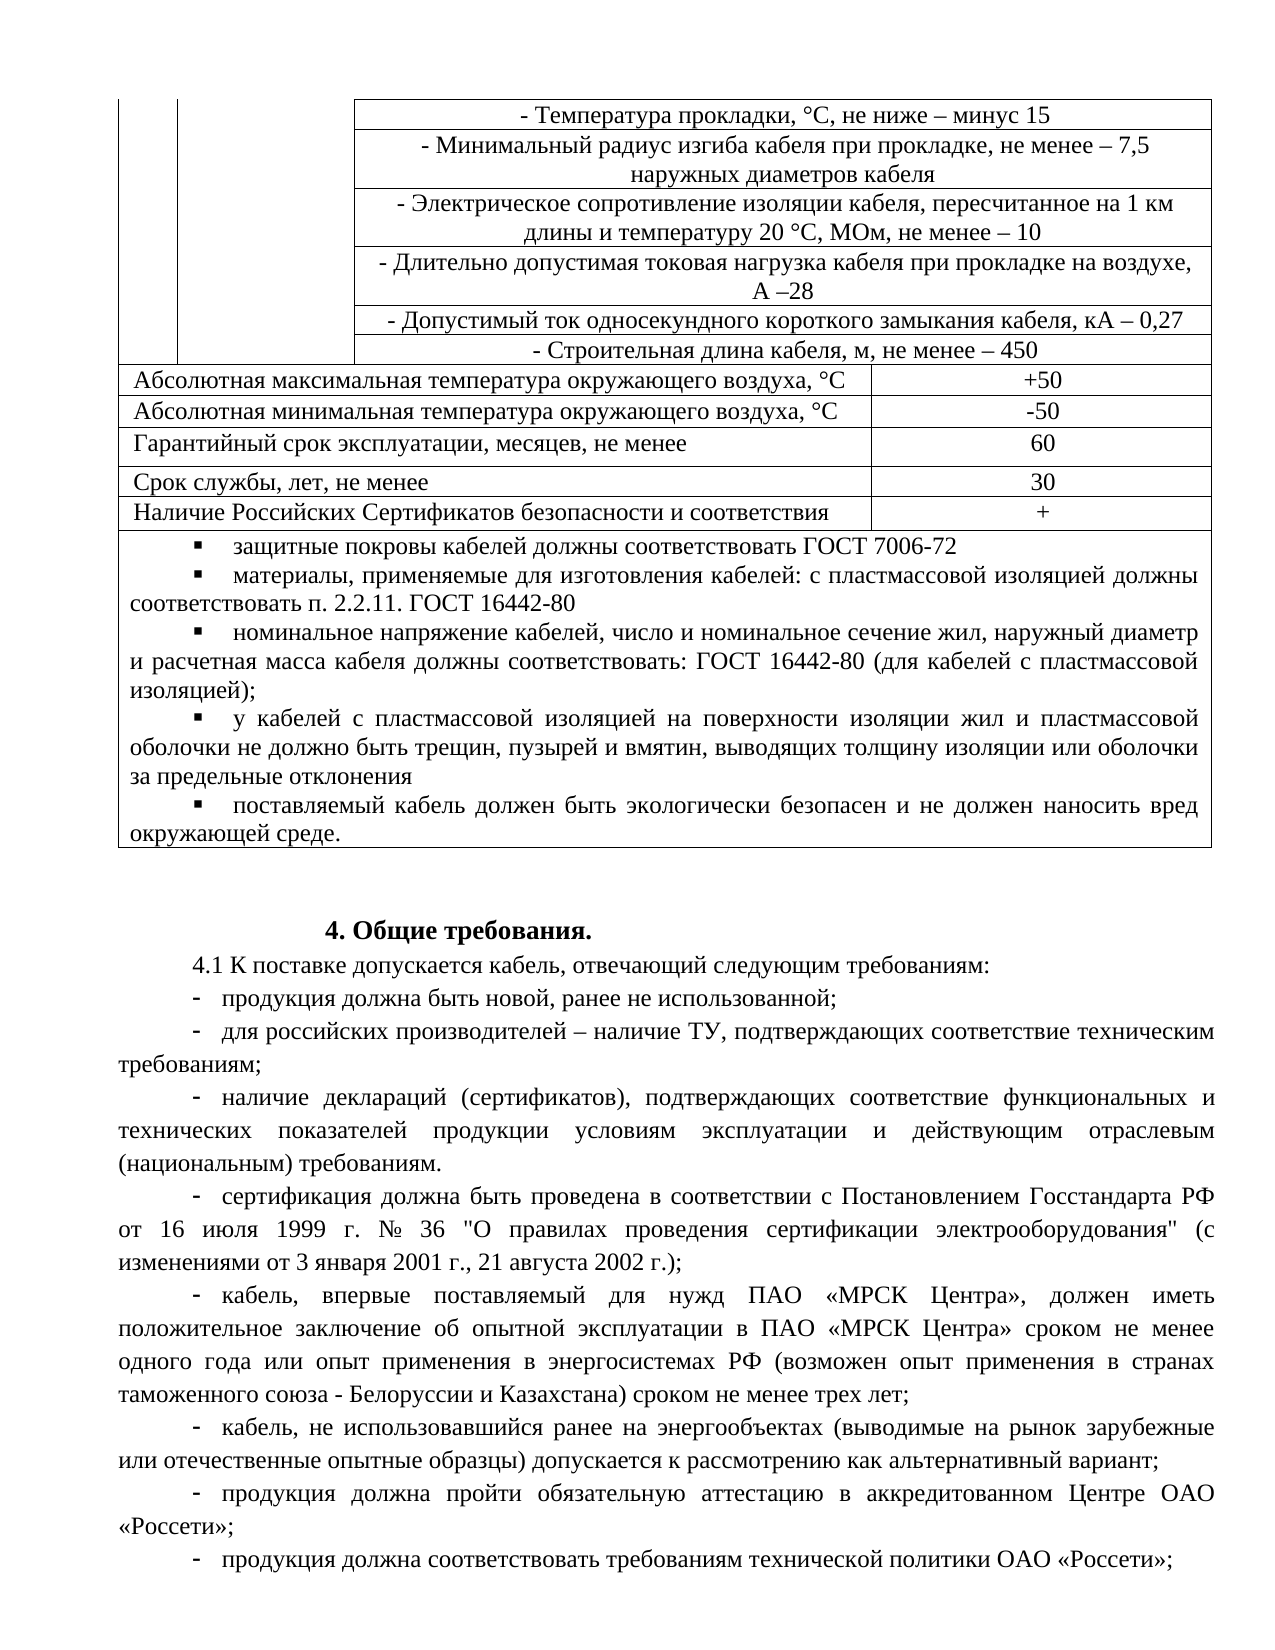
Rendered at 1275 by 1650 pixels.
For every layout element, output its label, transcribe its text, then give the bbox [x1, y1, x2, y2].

table_cell - Температура прокладки, °С, не ниже – минус 15 [355, 100, 1211, 129]
table_cell Абсолютная максимальная температура окружающего воздуха, °С [119, 365, 871, 395]
table_cell +50 [872, 365, 1211, 395]
list 4.1 К поставке допускается кабель, отвечающий следующим требованиям: [192, 950, 1216, 979]
table_cell + [872, 497, 1211, 530]
table_cell - Длительно допустимая токовая нагрузка кабеля при прокладке на воздухе, А –28 [355, 247, 1211, 304]
list кабель, впервые поставляемый для нужд ПАО «МРСК Центра», должен иметь положительное заключение об опытной эксплуатации в ПАО «МРСК Центра» сроком не менее одного года или опыт применения в энергосистемах РФ (возможен опыт применения в странах таможенного союза - Белоруссии и Казахстана) сроком не менее трех лет; [118, 1280, 1216, 1408]
list наличие деклараций (сертификатов), подтверждающих соответствие функциональных и технических показателей продукции условиям эксплуатации и действующим отраслевым (национальным) требованиям. [118, 1082, 1216, 1177]
table_cell 60 [872, 428, 1211, 466]
table_cell - Электрическое сопротивление изоляции кабеля, пересчитанное на 1 км длины и температуру 20 °С, МОм, не менее – 10 [355, 189, 1211, 246]
table_cell Наличие Российских Сертификатов безопасности и соответствия [119, 497, 871, 530]
list продукция должна соответствовать требованиям технической политики ОАО «Россети»; [118, 1544, 1216, 1573]
table_cell - Строительная длина кабеля, м, не менее – 450 [355, 335, 1211, 364]
table_cell 30 [872, 467, 1211, 496]
table_cell Абсолютная минимальная температура окружающего воздуха, °С [119, 396, 871, 427]
table_cell защитные покровы кабелей должны соответствовать ГОСТ 7006-72 материалы, применяемые для изготовления кабелей: с пластмассовой изоляцией должны соответствовать п. 2.2.11. ГОСТ 16442-80 номинальное напряжение кабелей, число и номинальное сечение жил, наружный диаметр и расчетная масса кабеля должны соответствовать: ГОСТ 16442-80 (для кабелей с пластмассовой изоляцией); у кабелей с пластмассовой изоляцией на поверхности изоляции жил и пластмассовой оболочки не должно быть трещин, пузырей и вмятин, выводящих толщину изоляции или оболочки за предельные отклонения поставляемый кабель должен быть экологически безопасен и не должен наносить вред окружающей среде. [119, 531, 1211, 847]
list для российских производителей – наличие ТУ, подтверждающих соответствие техническим требованиям; [118, 1016, 1216, 1078]
table_cell Гарантийный срок эксплуатации, месяцев, не менее [119, 428, 871, 466]
list продукция должна быть новой, ранее не использованной; [118, 983, 1216, 1012]
table_cell -50 [872, 396, 1211, 427]
table_cell Срок службы, лет, не менее [119, 467, 871, 496]
table_cell - Минимальный радиус изгиба кабеля при прокладке, не менее – 7,5 наружных диаметров кабеля [355, 130, 1211, 187]
table_cell - Допустимый ток односекундного короткого замыкания кабеля, кА – 0,27 [355, 306, 1211, 334]
list сертификация должна быть проведена в соответствии с Постановлением Госстандарта РФ от 16 июля 1999 г. № 36 "О правилах проведения сертификации электрооборудования" (с изменениями от 3 января 2001 г., 21 августа 2002 г.); [118, 1181, 1216, 1276]
list продукция должна пройти обязательную аттестацию в аккредитованном Центре ОАО «Россети»; [118, 1478, 1216, 1540]
list Общие требования. [236, 914, 1216, 946]
list кабель, не использовавшийся ранее на энергообъектах (выводимые на рынок зарубежные или отечественные опытные образцы) допускается к рассмотрению как альтернативный вариант; [118, 1412, 1216, 1474]
